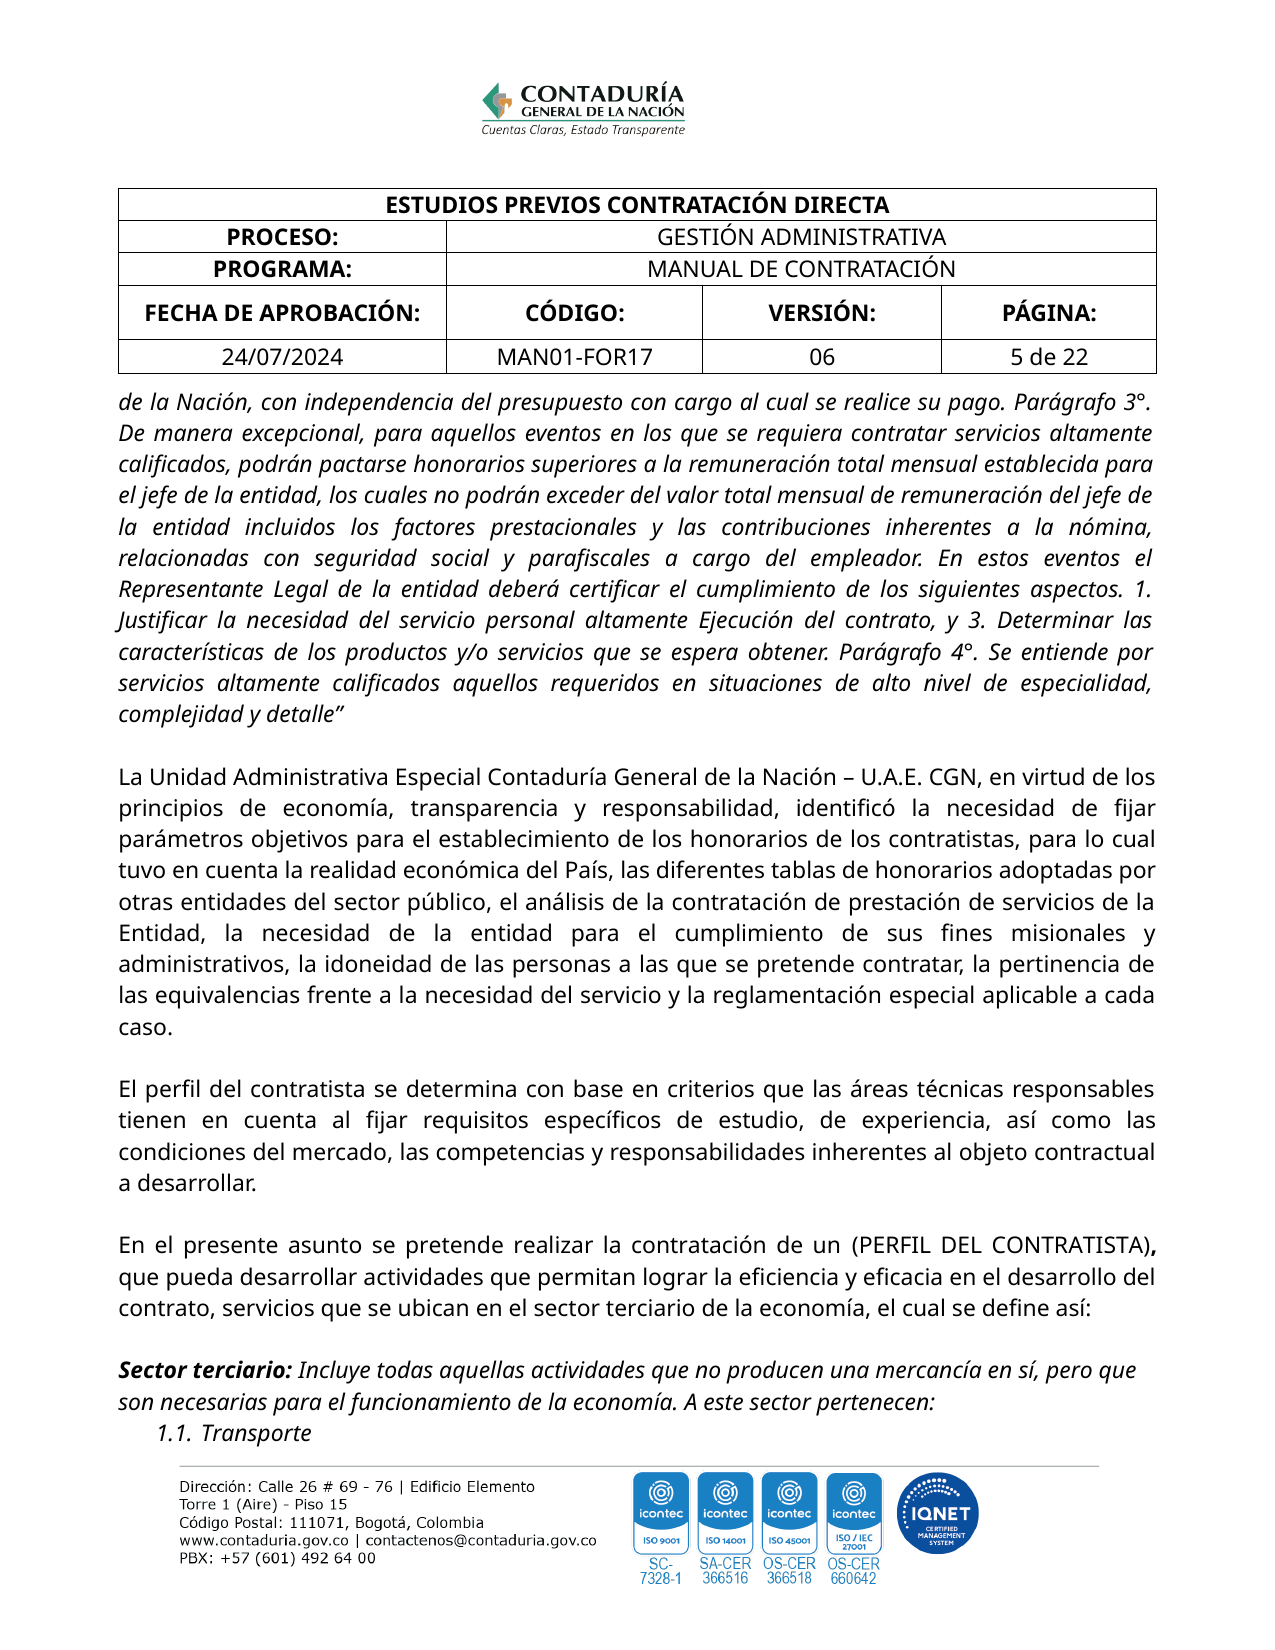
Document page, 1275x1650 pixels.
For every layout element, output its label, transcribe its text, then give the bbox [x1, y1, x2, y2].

text El perfil del contratista se determina con base en criterios que las áreas técnicas responsables tienen en cuenta al fijar requisitos específicos de estudio, de experiencia, así como las condiciones del mercado, las competencias y responsabilidades inherentes al objeto contractual a desarrollar. [118, 1073, 1157, 1198]
picture [2, 1458, 1273, 1589]
text La Unidad Administrativa Especial Contaduría General de la Nación – U.A.E. CGN, en virtud de los principios de economía, transparencia y responsabilidad, identificó la necesidad de fijar parámetros objetivos para el establecimiento de los honorarios de los contratistas, para lo cual tuvo en cuenta la realidad económica del País, las diferentes tablas de honorarios adoptadas por otras entidades del sector público, el análisis de la contratación de prestación de servicios de la Entidad, la necesidad de la entidad para el cumplimiento de sus fines misionales y administrativos, la idoneidad de las personas a las que se pretende contratar, la pertinencia de las equivalencias frente a la necesidad del servicio y la reglamentación especial aplicable a cada caso. [118, 761, 1157, 1042]
list Transporte [156, 1417, 1157, 1448]
text Sector terciario: Incluye todas aquellas actividades que no producen una mercancía en sí, pero que son necesarias para el funcionamiento de la economía. A este sector pertenecen: [118, 1354, 1157, 1417]
text En el presente asunto se pretende realizar la contratación de un (PERFIL DEL CONTRATISTA), que pueda desarrollar actividades que permitan lograr la eficiencia y eficacia en el desarrollo del contrato, servicios que se ubican en el sector terciario de la economía, el cual se define así: [118, 1229, 1157, 1323]
picture [125, 29, 1042, 188]
